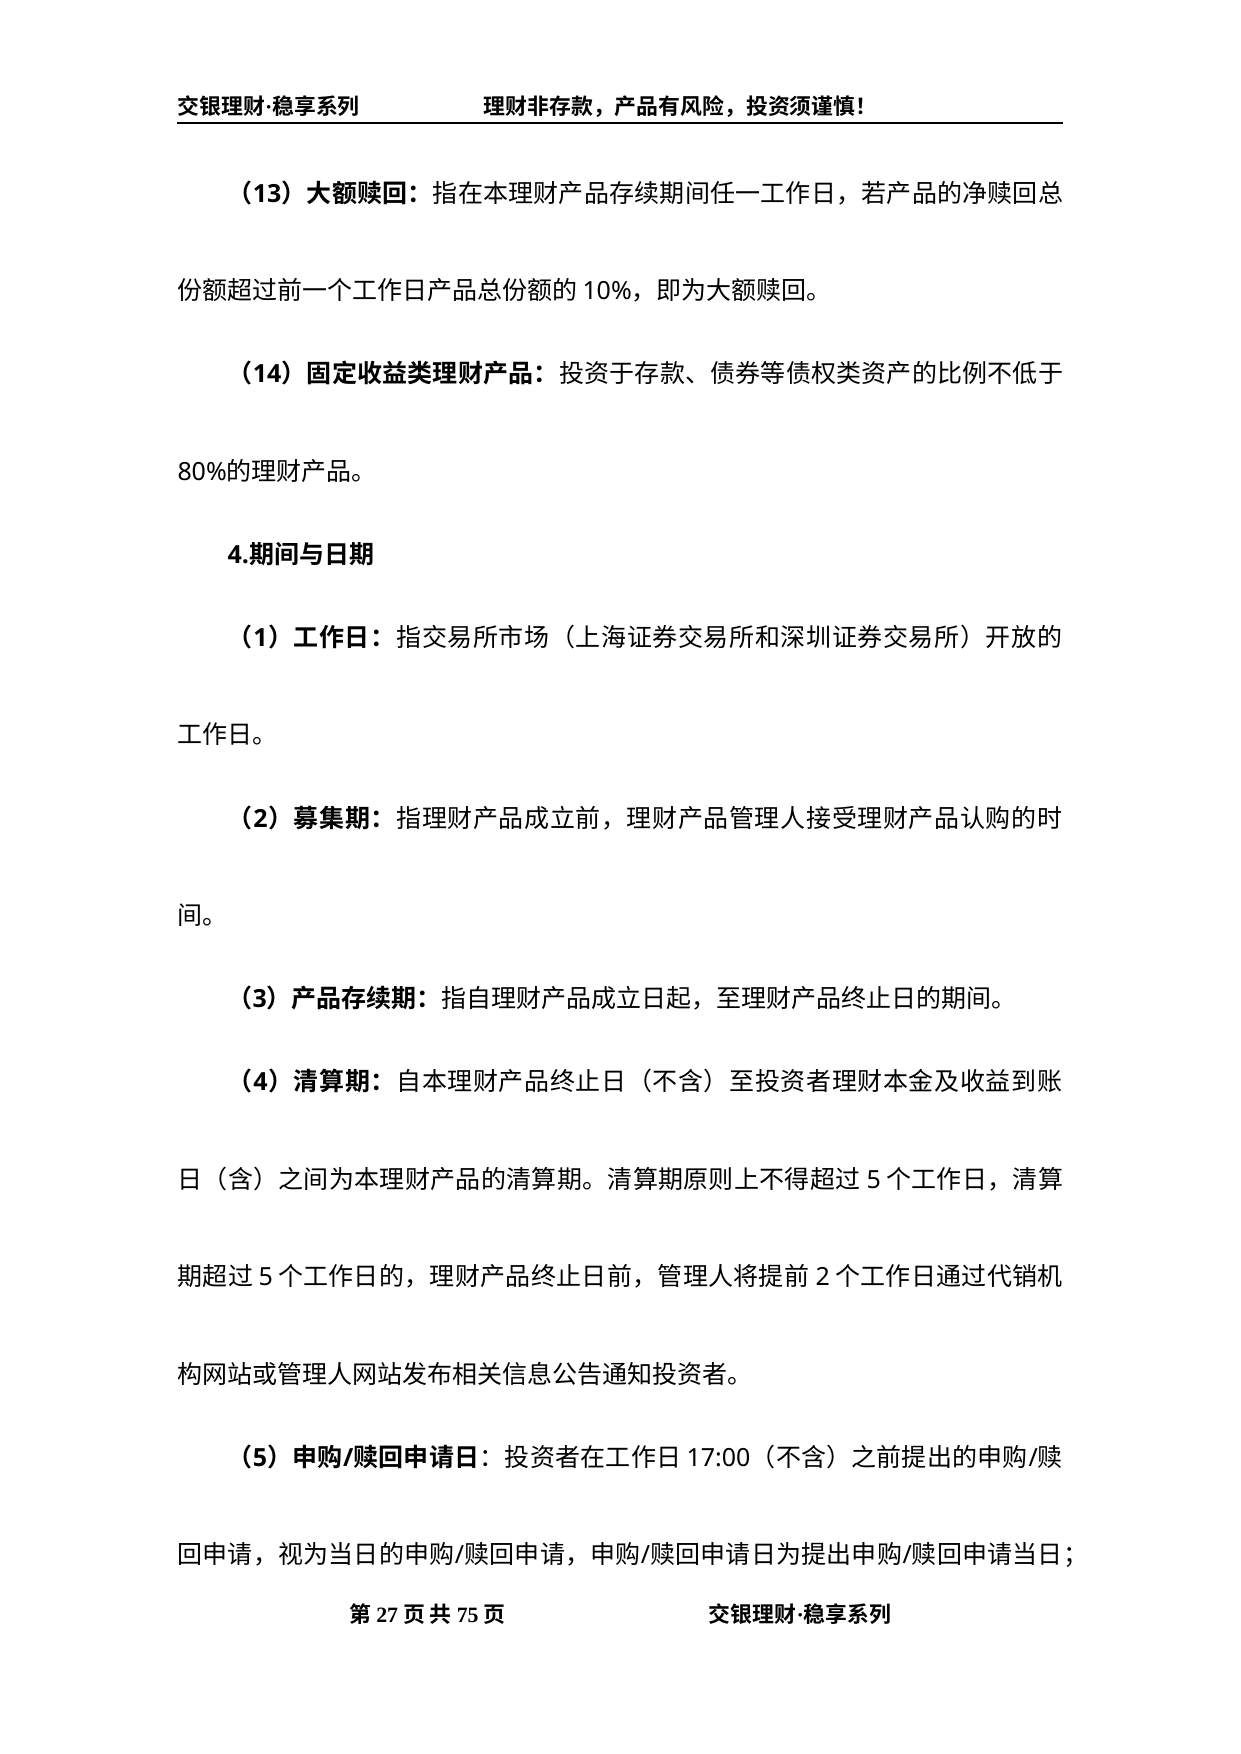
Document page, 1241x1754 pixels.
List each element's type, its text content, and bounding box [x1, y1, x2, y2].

text 4.期间与日期 [177, 520, 1063, 585]
text （4）清算期：自本理财产品终止日（不含）至投资者理财本金及收益到账日（含）之间为本理财产品的清算期。清算期原则上不得超过5个工作日，清算期超过5个工作日的，理财产品终止日前，管理人将提前2个工作日通过代销机构网站或管理人网站发布相关信息公告通知投资者。 [177, 1047, 1063, 1405]
text （13）大额赎回：指在本理财产品存续期间任一工作日，若产品的净赎回总份额超过前一个工作日产品总份额的10%，即为大额赎回。 [177, 159, 1063, 321]
text （2）募集期：指理财产品成立前，理财产品管理人接受理财产品认购的时间。 [177, 784, 1063, 946]
text （3）产品存续期：指自理财产品成立日起，至理财产品终止日的期间。 [177, 964, 1063, 1029]
text （1）工作日：指交易所市场（上海证券交易所和深圳证券交易所）开放的工作日。 [177, 603, 1063, 766]
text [177, 1423, 1063, 1586]
text （14）固定收益类理财产品：投资于存款、债券等债权类资产的比例不低于80%的理财产品。 [177, 339, 1063, 502]
